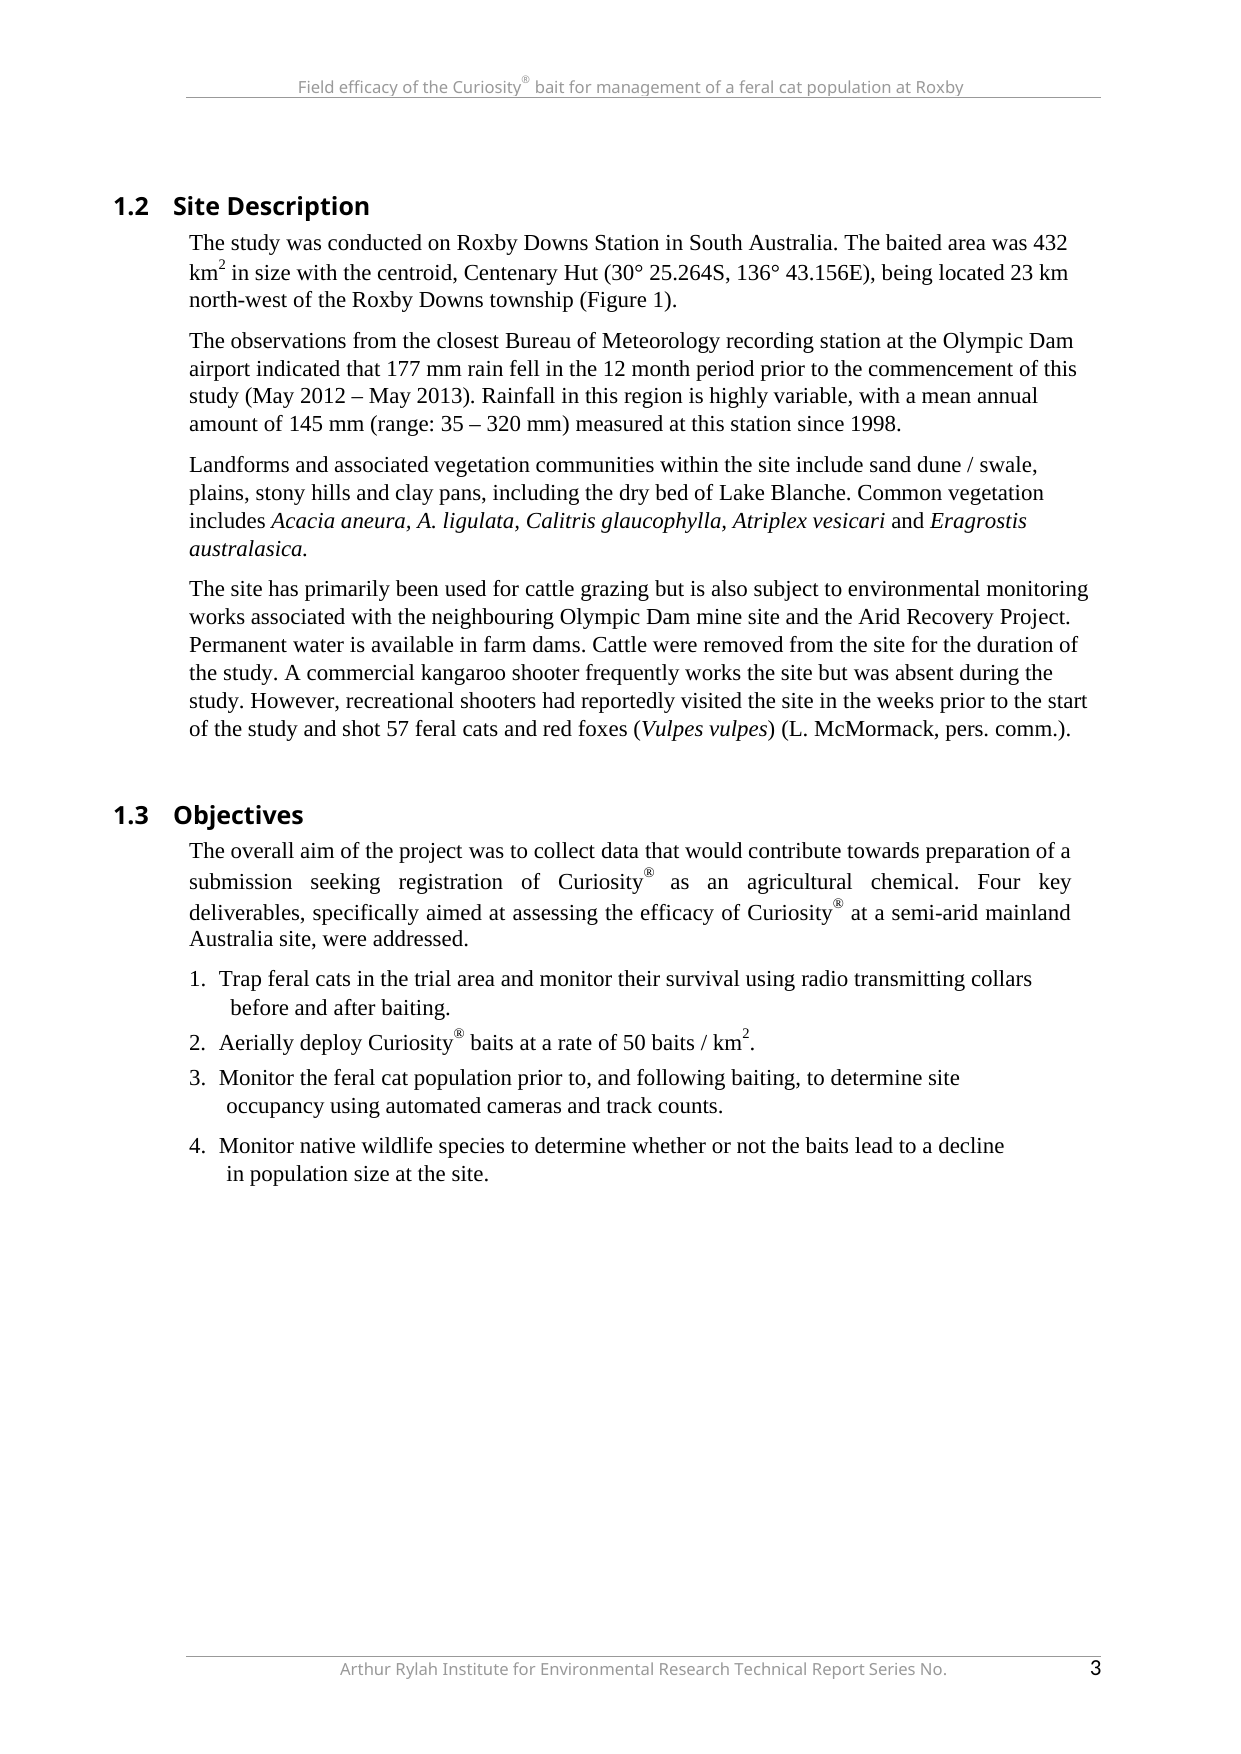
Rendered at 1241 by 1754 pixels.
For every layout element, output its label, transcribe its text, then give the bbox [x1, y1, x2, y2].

text The study was conducted on Roxby Downs Station in South Australia. The baited area was 432 km2 in size with the centroid, Centenary Hut (30° 25.264S, 136° 43.156E), being located 23 km north-west of the Roxby Downs township (Figure 1). [189, 229, 1068, 312]
subtitle Objectives [113, 797, 1115, 832]
list Trap feral cats in the trial area and monitor their survival using radio transmitting collars before and after baiting. [189, 965, 1096, 1020]
subtitle Site Description [113, 189, 1115, 223]
text The site has primarily been used for cattle grazing but is also subject to environmental monitoring works associated with the neighbouring Olympic Dam mine site and the Arid Recovery Project. Permanent water is available in farm dams. Cattle were removed from the site for the duration of the study. A commercial kangaroo shooter frequently works the site but was absent during the study. However, recreational shooters had reportedly visited the site in the weeks prior to the start of the study and shot 57 feral cats and red foxes (Vulpes vulpes) (L. McMormack, pers. comm.). [189, 575, 1093, 741]
text The overall aim of the project was to collect data that would contribute towards preparation of a submission seeking registration of Curiosity® as an agricultural chemical. Four key deliverables, specifically aimed at assessing the efficacy of Curiosity® at a semi-arid mainland Australia site, were addressed. [189, 837, 1071, 951]
text The observations from the closest Bureau of Meteorology recording station at the Olympic Dam airport indicated that 177 mm rain fell in the 12 month period prior to the commencement of this study (May 2012 – May 2013). Rainfall in this region is highly variable, with a mean annual amount of 145 mm (range: 35 – 320 mm) measured at this station since 1998. [189, 327, 1089, 437]
list Monitor the feral cat population prior to, and following baiting, to determine site occupancy using automated cameras and track counts. [189, 1064, 1063, 1118]
list Aerially deploy Curiosity® baits at a rate of 50 baits / km2. [189, 1025, 1115, 1056]
list Monitor native wildlife species to determine whether or not the baits lead to a decline in population size at the site. [189, 1132, 1027, 1187]
text Landforms and associated vegetation communities within the site include sand dune / swale, plains, stony hills and clay pans, including the dry bed of Lake Blanche. Common vegetation includes Acacia aneura, A. ligulata, Calitris glaucophylla, Atriplex vesicari and Eragrostis australasica. [189, 451, 1089, 561]
